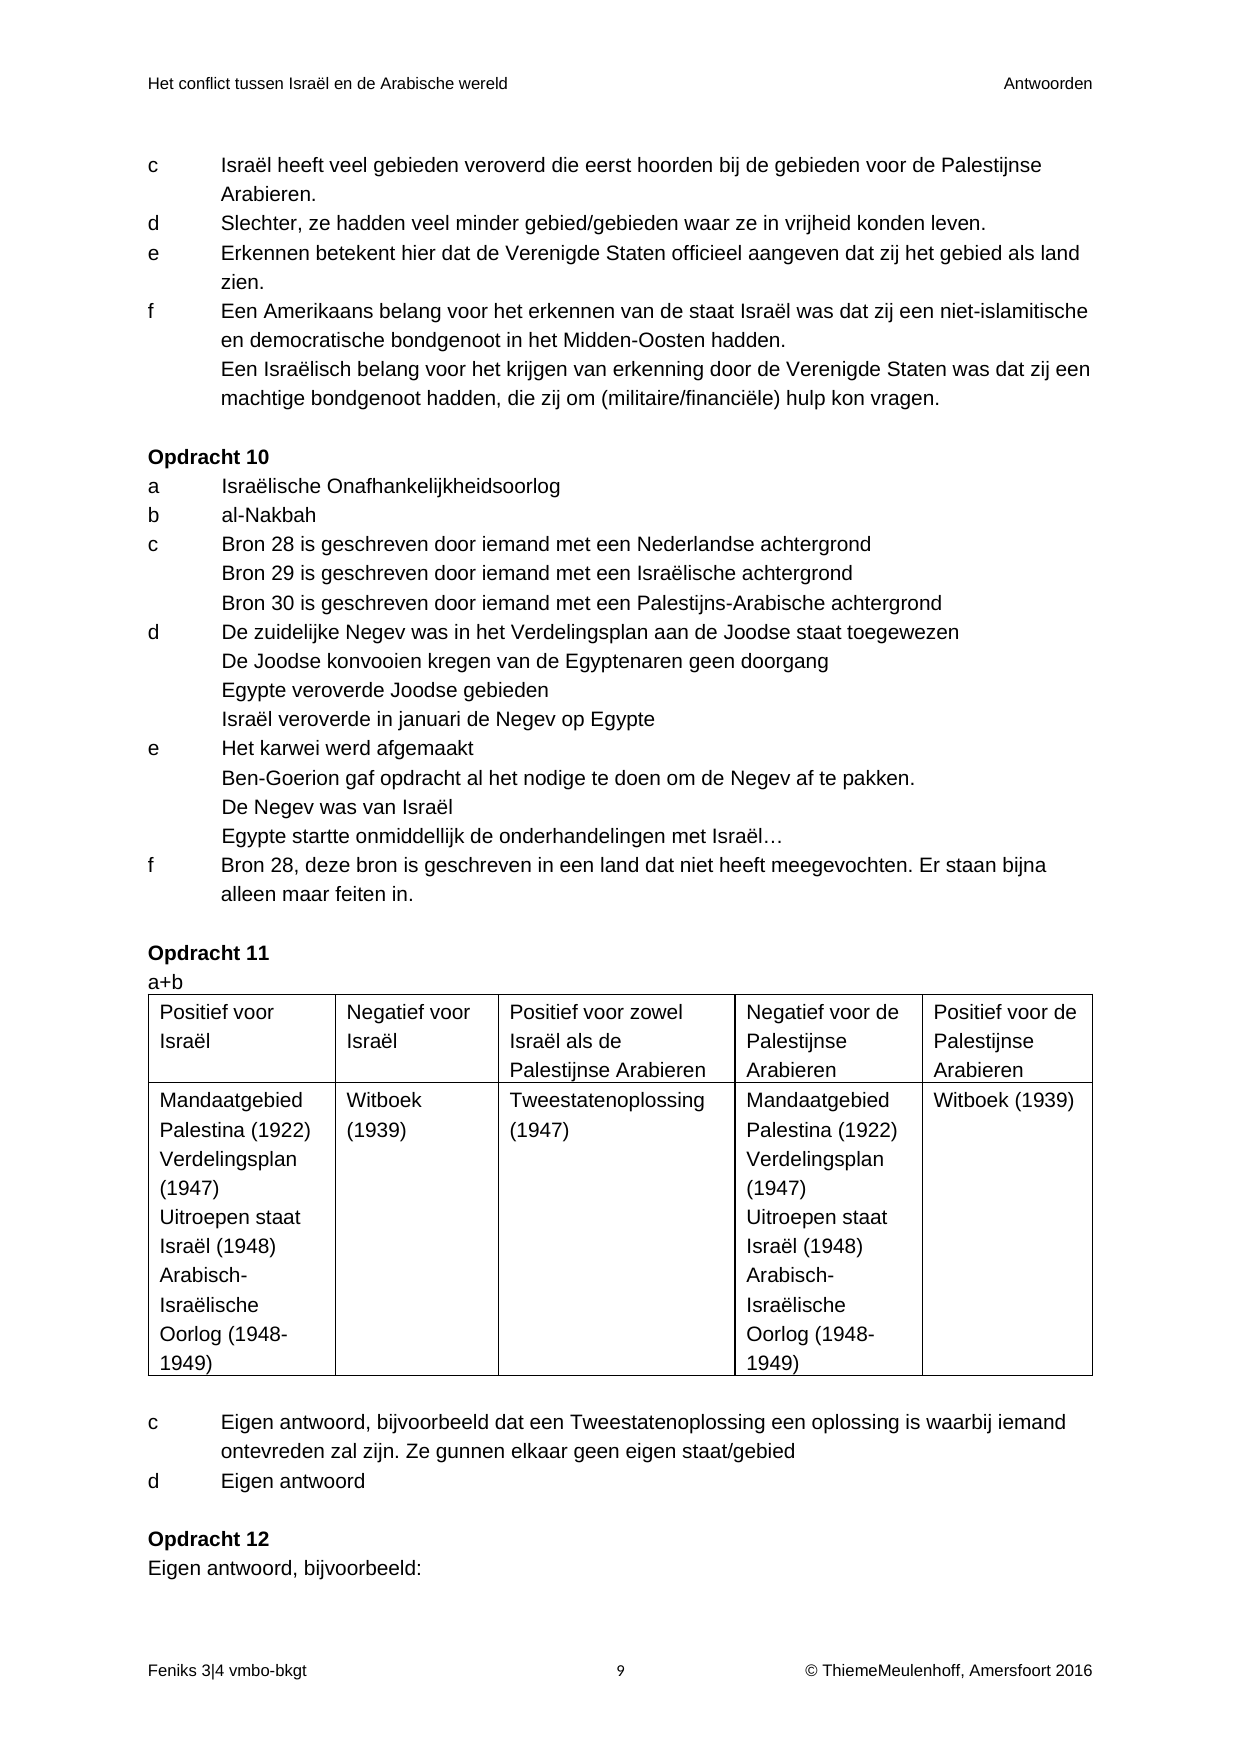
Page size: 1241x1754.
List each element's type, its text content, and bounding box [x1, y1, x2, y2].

text Bron 30 is geschreven door iemand met een Palestijns-Arabische achtergrond [148, 585, 1093, 614]
text e Het karwei werd afgemaakt [148, 731, 1093, 760]
table_header Negatief voor de Palestijnse Arabieren [736, 995, 922, 1082]
text a Israëlische Onafhankelijkheidsoorlog [148, 468, 1093, 498]
text d De zuidelijke Negev was in het Verdelingsplan aan de Joodse staat toegewezen [148, 614, 1093, 643]
text De Negev was van Israël [148, 789, 1093, 818]
table_header Positief voor de Palestijnse Arabieren [923, 995, 1092, 1082]
text c Bron 28 is geschreven door iemand met een Nederlandse achtergrond [148, 527, 1093, 556]
table_cell Mandaatgebied Palestina (1922) Verdelingsplan (1947) Uitroepen staat Israël (1948) Arabisch-Israëlische Oorlog (1948-1949) [736, 1083, 922, 1375]
table_cell Mandaatgebied Palestina (1922) Verdelingsplan (1947) Uitroepen staat Israël (1948) Arabisch-Israëlische Oorlog (1948-1949) [149, 1083, 335, 1375]
text Opdracht 10 [148, 439, 1093, 468]
table_cell Witboek (1939) [336, 1083, 498, 1375]
text d Eigen antwoord [148, 1463, 1093, 1492]
text b al-Nakbah [148, 498, 1093, 527]
text e Erkennen betekent hier dat de Verenigde Staten officieel aangeven dat zij het gebied als land zien. [148, 235, 1093, 293]
text d Slechter, ze hadden veel minder gebied/gebieden waar ze in vrijheid konden leven. [148, 206, 1093, 235]
text Israël veroverde in januari de Negev op Egypte [148, 702, 1093, 731]
text f Een Amerikaans belang voor het erkennen van de staat Israël was dat zij een niet-islamitische en democratische bondgenoot in het Midden-Oosten hadden. [148, 293, 1093, 352]
text Egypte startte onmiddellijk de onderhandelingen met Israël… [148, 818, 1093, 848]
text Opdracht 12 [148, 1522, 1093, 1551]
text c Eigen antwoord, bijvoorbeeld dat een Tweestatenoplossing een oplossing is waarbij iemand ontevreden zal zijn. Ze gunnen elkaar geen eigen staat/gebied [148, 1405, 1093, 1463]
text Opdracht 11 [148, 935, 1093, 964]
table_header Positief voor zowel Israël als de Palestijnse Arabieren [499, 995, 734, 1082]
text a+b [148, 964, 1093, 993]
table_cell Tweestatenoplossing (1947) [499, 1083, 734, 1375]
table_cell Witboek (1939) [923, 1083, 1092, 1375]
text Bron 29 is geschreven door iemand met een Israëlische achtergrond [148, 556, 1093, 585]
text f Bron 28, deze bron is geschreven in een land dat niet heeft meegevochten. Er staan bijna alleen maar feiten in. [148, 848, 1093, 906]
text Ben-Goerion gaf opdracht al het nodige te doen om de Negev af te pakken. [148, 760, 1093, 789]
text Een Israëlisch belang voor het krijgen van erkenning door de Verenigde Staten was dat zij een machtige bondgenoot hadden, die zij om (militaire/financiële) hulp kon vragen. [148, 352, 1093, 410]
table_header Positief voor Israël [149, 995, 335, 1082]
text Egypte veroverde Joodse gebieden [148, 673, 1093, 702]
text Eigen antwoord, bijvoorbeeld: [148, 1551, 1093, 1580]
table_header Negatief voor Israël [336, 995, 498, 1082]
text c Israël heeft veel gebieden veroverd die eerst hoorden bij de gebieden voor de Palestijnse Arabieren. [148, 148, 1093, 206]
text De Joodse konvooien kregen van de Egyptenaren geen doorgang [148, 643, 1093, 673]
